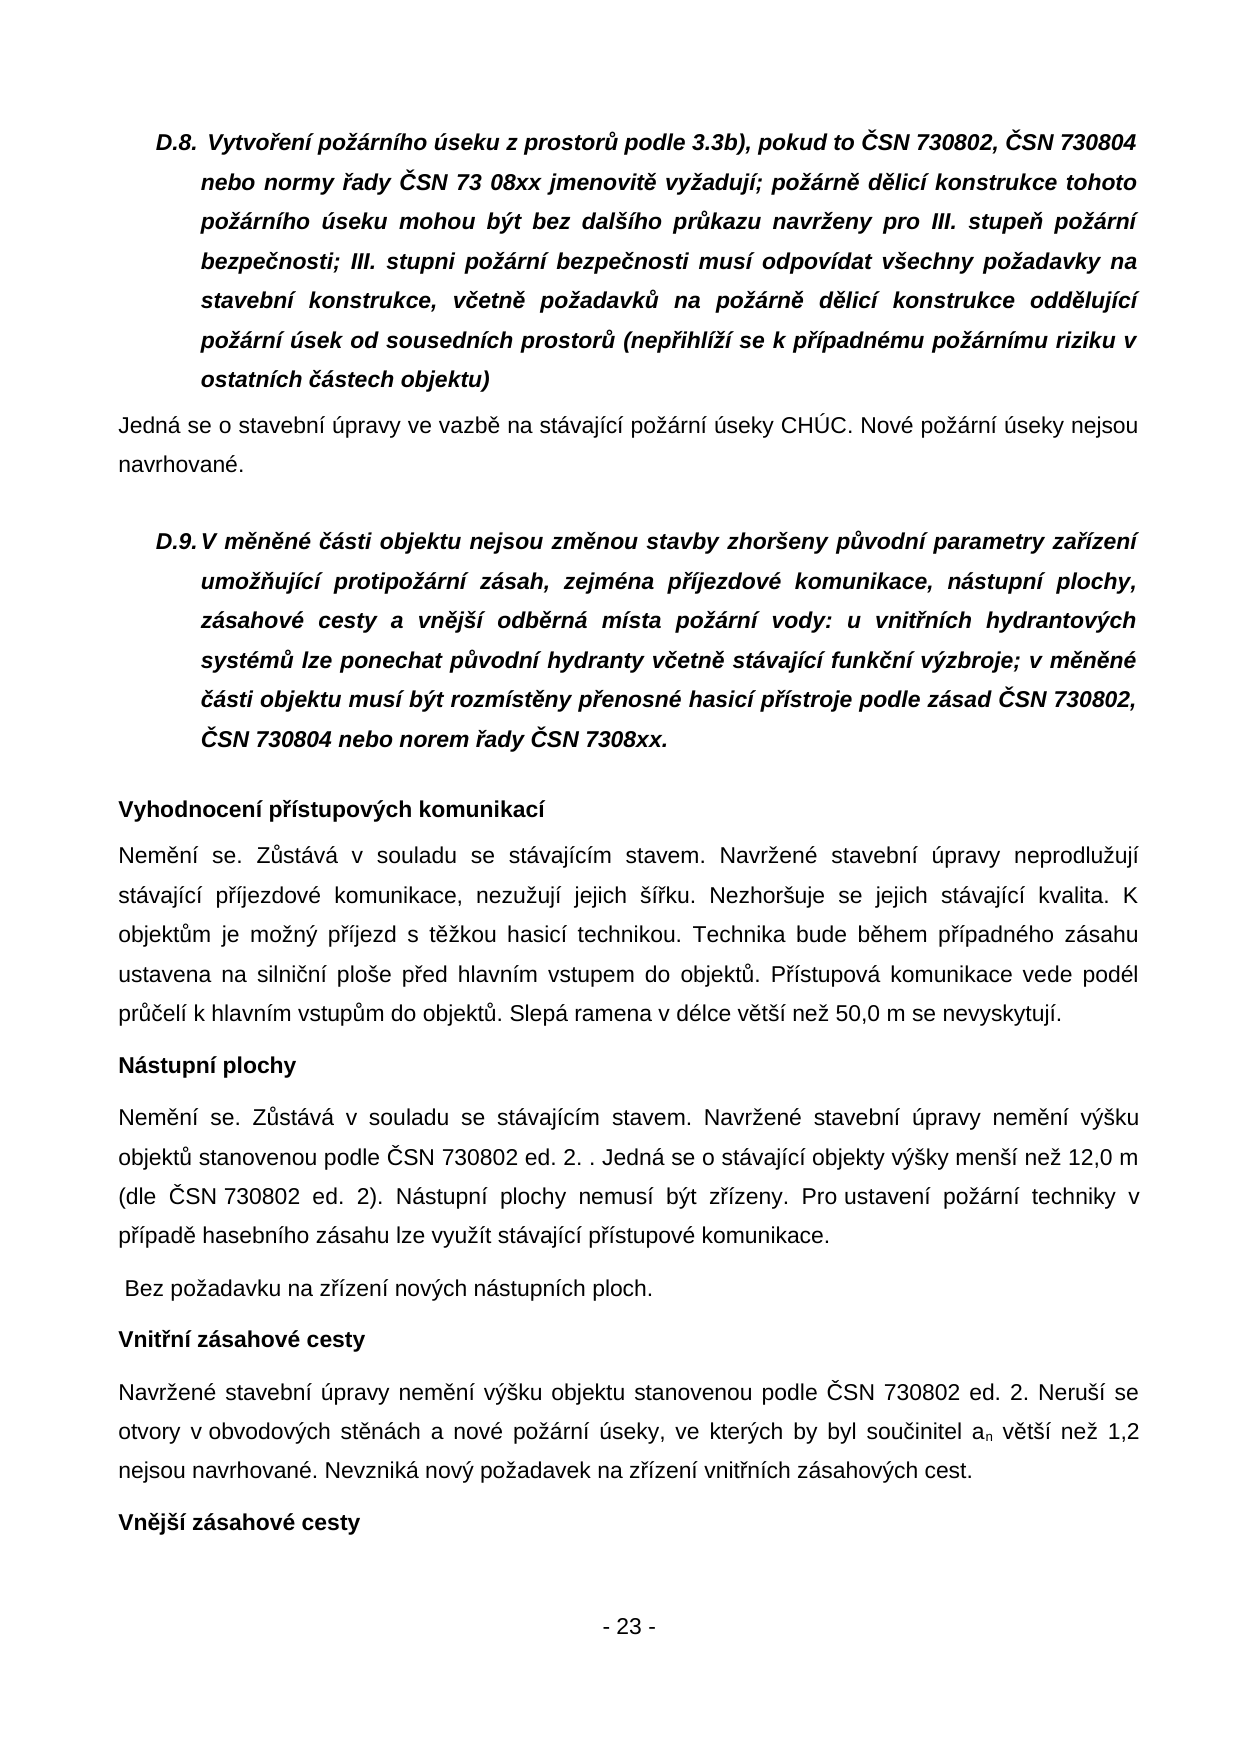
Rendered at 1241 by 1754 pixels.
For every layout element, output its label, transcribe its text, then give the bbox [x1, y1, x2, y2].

text Jedná se o stavební úpravy ve vazbě na stávající požární úseky CHÚC. Nové požární úseky nejsou navrhované. [118, 412, 1140, 478]
text Nástupní plochy [118, 1052, 1140, 1078]
text Vnitřní zásahové cesty [118, 1326, 1140, 1353]
subtitle V měněné části objektu nejsou změnou stavby zhoršeny původní parametry zařízení umožňující protipožární zásah, zejména příjezdové komunikace, nástupní plochy, zásahové cesty a vnější odběrná místa požární vody: u vnitřních hydrantových systémů lze ponechat původní hydranty včetně stávající funkční výzbroje; v měněné části objektu musí být rozmístěny přenosné hasicí přístroje podle zásad ČSN 730802, ČSN 730804 nebo norem řady ČSN 7308xx. [156, 528, 1140, 752]
subtitle Vyhodnocení přístupových komunikací [118, 796, 1140, 823]
text Nemění se. Zůstává v souladu se stávajícím stavem. Navržené stavební úpravy neprodlužují stávající příjezdové komunikace, nezužují jejich šířku. Nezhoršuje se jejich stávající kvalita. K objektům je možný příjezd s těžkou hasicí technikou. Technika bude během případného zásahu ustavena na silniční ploše před hlavním vstupem do objektů. Přístupová komunikace vede podél průčelí k hlavním vstupům do objektů. Slepá ramena v délce větší než 50,0 m se nevyskytují. [118, 842, 1140, 1026]
text Vnější zásahové cesty [118, 1509, 1140, 1536]
subtitle Vytvoření požárního úseku z prostorů podle 3.3b), pokud to ČSN 730802, ČSN 730804 nebo normy řady ČSN 73 08xx jmenovitě vyžadují; požárně dělicí konstrukce tohoto požárního úseku mohou být bez dalšího průkazu navrženy pro III. stupeň požární bezpečnosti; III. stupni požární bezpečnosti musí odpovídat všechny požadavky na stavební konstrukce, včetně požadavků na požárně dělicí konstrukce oddělující požární úsek od sousedních prostorů (nepřihlíží se k případnému požárnímu riziku v ostatních částech objektu) [156, 129, 1140, 392]
text Navržené stavební úpravy nemění výšku objektu stanovenou podle ČSN 730802 ed. 2. Neruší se otvory v obvodových stěnách a nové požární úseky, ve kterých by byl součinitel an větší než 1,2 nejsou navrhované. Nevzniká nový požadavek na zřízení vnitřních zásahových cest. [118, 1378, 1140, 1484]
text Bez požadavku na zřízení nových nástupních ploch. [118, 1274, 1140, 1301]
text Nemění se. Zůstává v souladu se stávajícím stavem. Navržené stavební úpravy nemění výšku objektů stanovenou podle ČSN 730802 ed. 2. . Jedná se o stávající objekty výšky menší než (dle ČSN 730802 ed. 2). Nástupní plochy nemusí být zřízeny. Pro ustavení požární techniky v případě hasebního zásahu lze využít stávající přístupové komunikace. [118, 1104, 1140, 1249]
